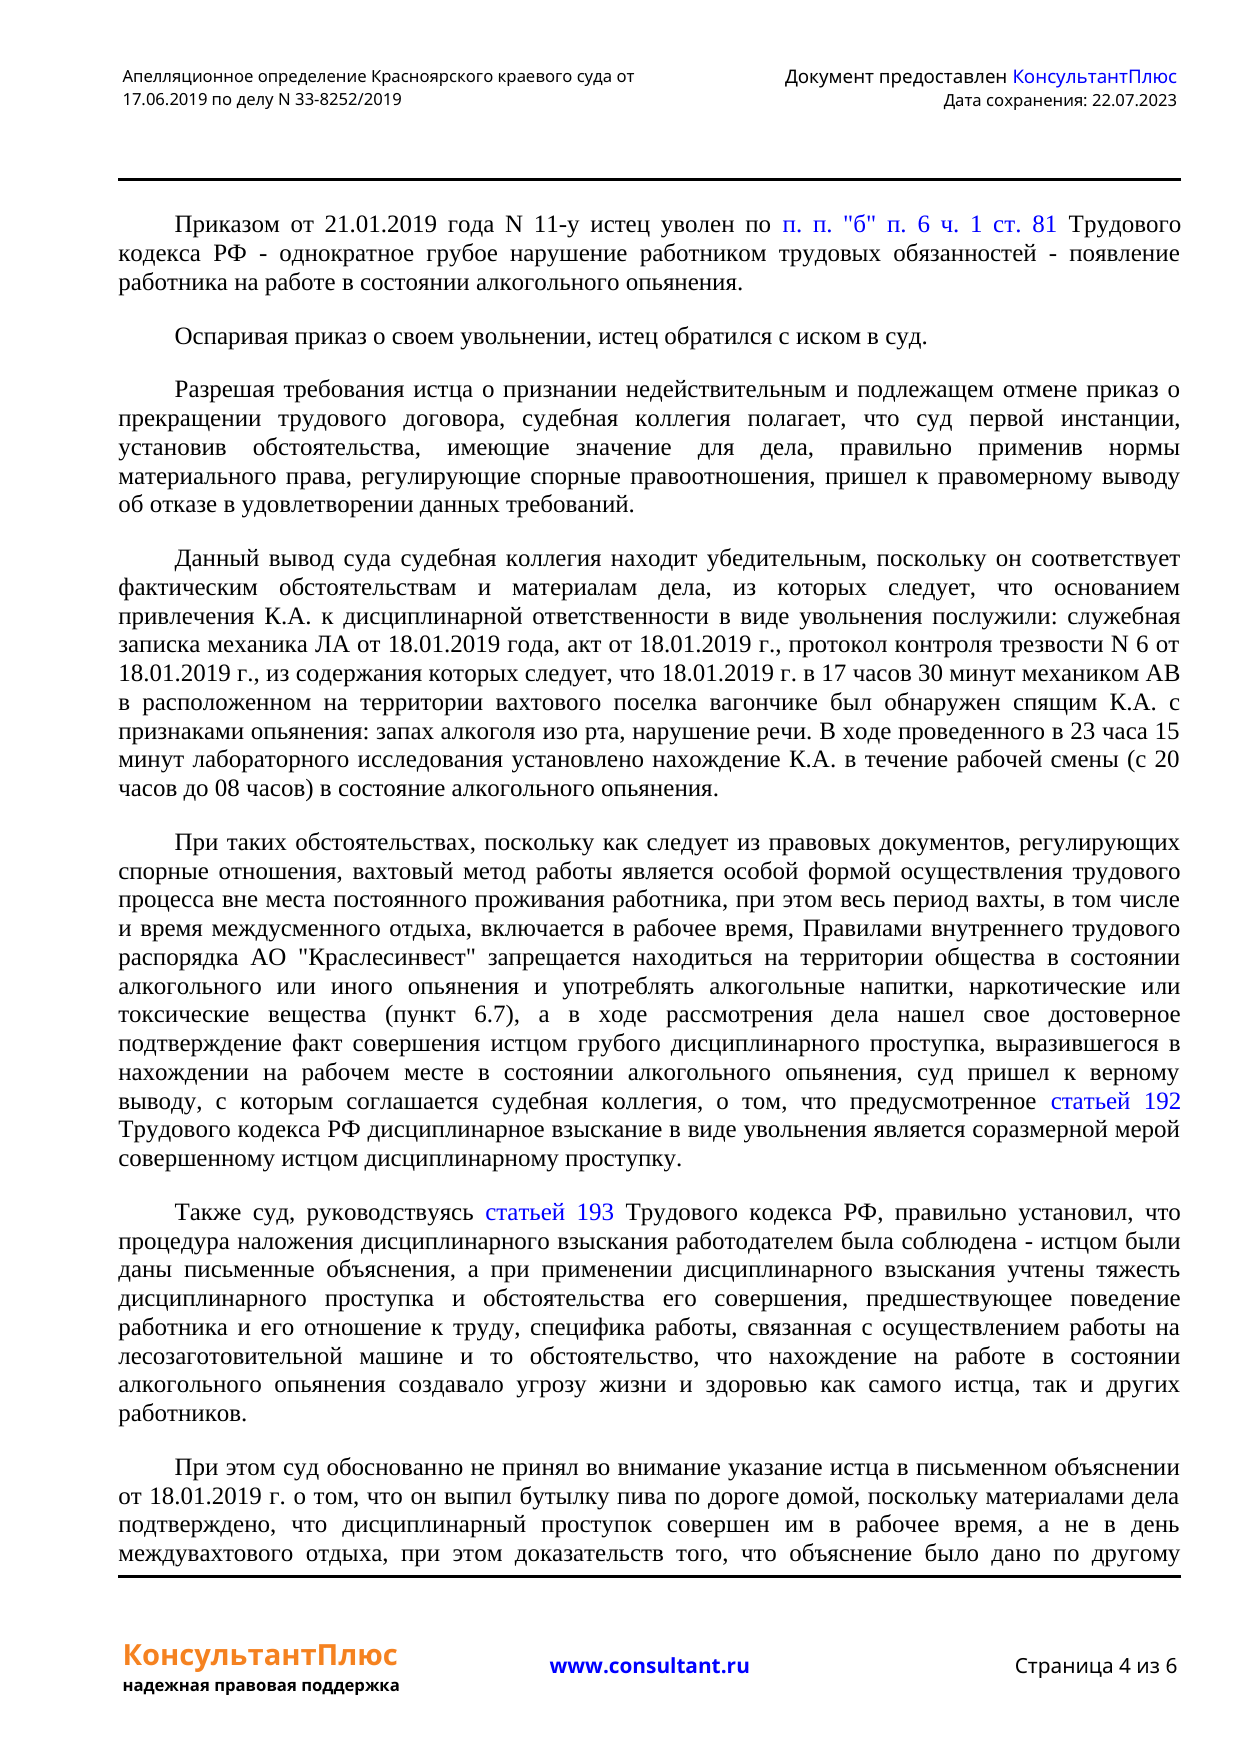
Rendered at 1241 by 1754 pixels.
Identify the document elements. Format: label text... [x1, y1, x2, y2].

text Данный вывод суда судебная коллегия находит убедительным, поскольку он соответствует фактическим обстоятельствам и материалам дела, из которых следует, что основанием привлечения К.А. к дисциплинарной ответственности в виде увольнения послужили: служебная записка механика ЛА от 18.01.2019 года, акт от 18.01.2019 г., протокол контроля трезвости N 6 от 18.01.2019 г., из содержания которых следует, что 18.01.2019 г. в 17 часов 30 минут механиком АВ в расположенном на территории вахтового поселка вагончике был обнаружен спящим К.А. с признаками опьянения: запах алкоголя изо рта, нарушение речи. В ходе проведенного в 23 часа 15 минут лабораторного исследования установлено нахождение К.А. в течение рабочей смены (с 20 часов до 08 часов) в состояние алкогольного опьянения. [118, 543, 1181, 802]
text При таких обстоятельствах, поскольку как следует из правовых документов, регулирующих спорные отношения, вахтовый метод работы является особой формой осуществления трудового процесса вне места постоянного проживания работника, при этом весь период вахты, в том числе и время междусменного отдыха, включается в рабочее время, Правилами внутреннего трудового распорядка АО "Краслесинвест" запрещается находиться на территории общества в состоянии алкогольного или иного опьянения и употреблять алкогольные напитки, наркотические или токсические вещества (пункт 6.7), а в ходе рассмотрения дела нашел свое достоверное подтверждение факт совершения истцом грубого дисциплинарного проступка, выразившегося в нахождении на рабочем месте в состоянии алкогольного опьянения, суд пришел к верному выводу, с которым соглашается судебная коллегия, о том, что предусмотренное статьей 192 Трудового кодекса РФ дисциплинарное взыскание в виде увольнения является соразмерной мерой совершенному истцом дисциплинарному проступку. [118, 827, 1181, 1172]
text Разрешая требования истца о признании недействительным и подлежащем отмене приказ о прекращении трудового договора, судебная коллегия полагает, что суд первой инстанции, установив обстоятельства, имеющие значение для дела, правильно применив нормы материального права, регулирующие спорные правоотношения, пришел к правомерному выводу об отказе в удовлетворении данных требований. [118, 374, 1181, 518]
text Оспаривая приказ о своем увольнении, истец обратился с иском в суд. [118, 321, 1181, 349]
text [118, 1452, 1181, 1567]
text Приказом от 21.01.2019 года N 11-у истец уволен по п. п. "б" п. 6 ч. 1 ст. 81 Трудового кодекса РФ - однократное грубое нарушение работником трудовых обязанностей - появление работника на работе в состоянии алкогольного опьянения. [118, 209, 1181, 296]
text Также суд, руководствуясь статьей 193 Трудового кодекса РФ, правильно установил, что процедура наложения дисциплинарного взыскания работодателем была соблюдена - истцом были даны письменные объяснения, а при применении дисциплинарного взыскания учтены тяжесть дисциплинарного проступка и обстоятельства его совершения, предшествующее поведение работника и его отношение к труду, специфика работы, связанная с осуществлением работы на лесозаготовительной машине и то обстоятельство, что нахождение на работе в состоянии алкогольного опьянения создавало угрозу жизни и здоровью как самого истца, так и других работников. [118, 1197, 1181, 1427]
